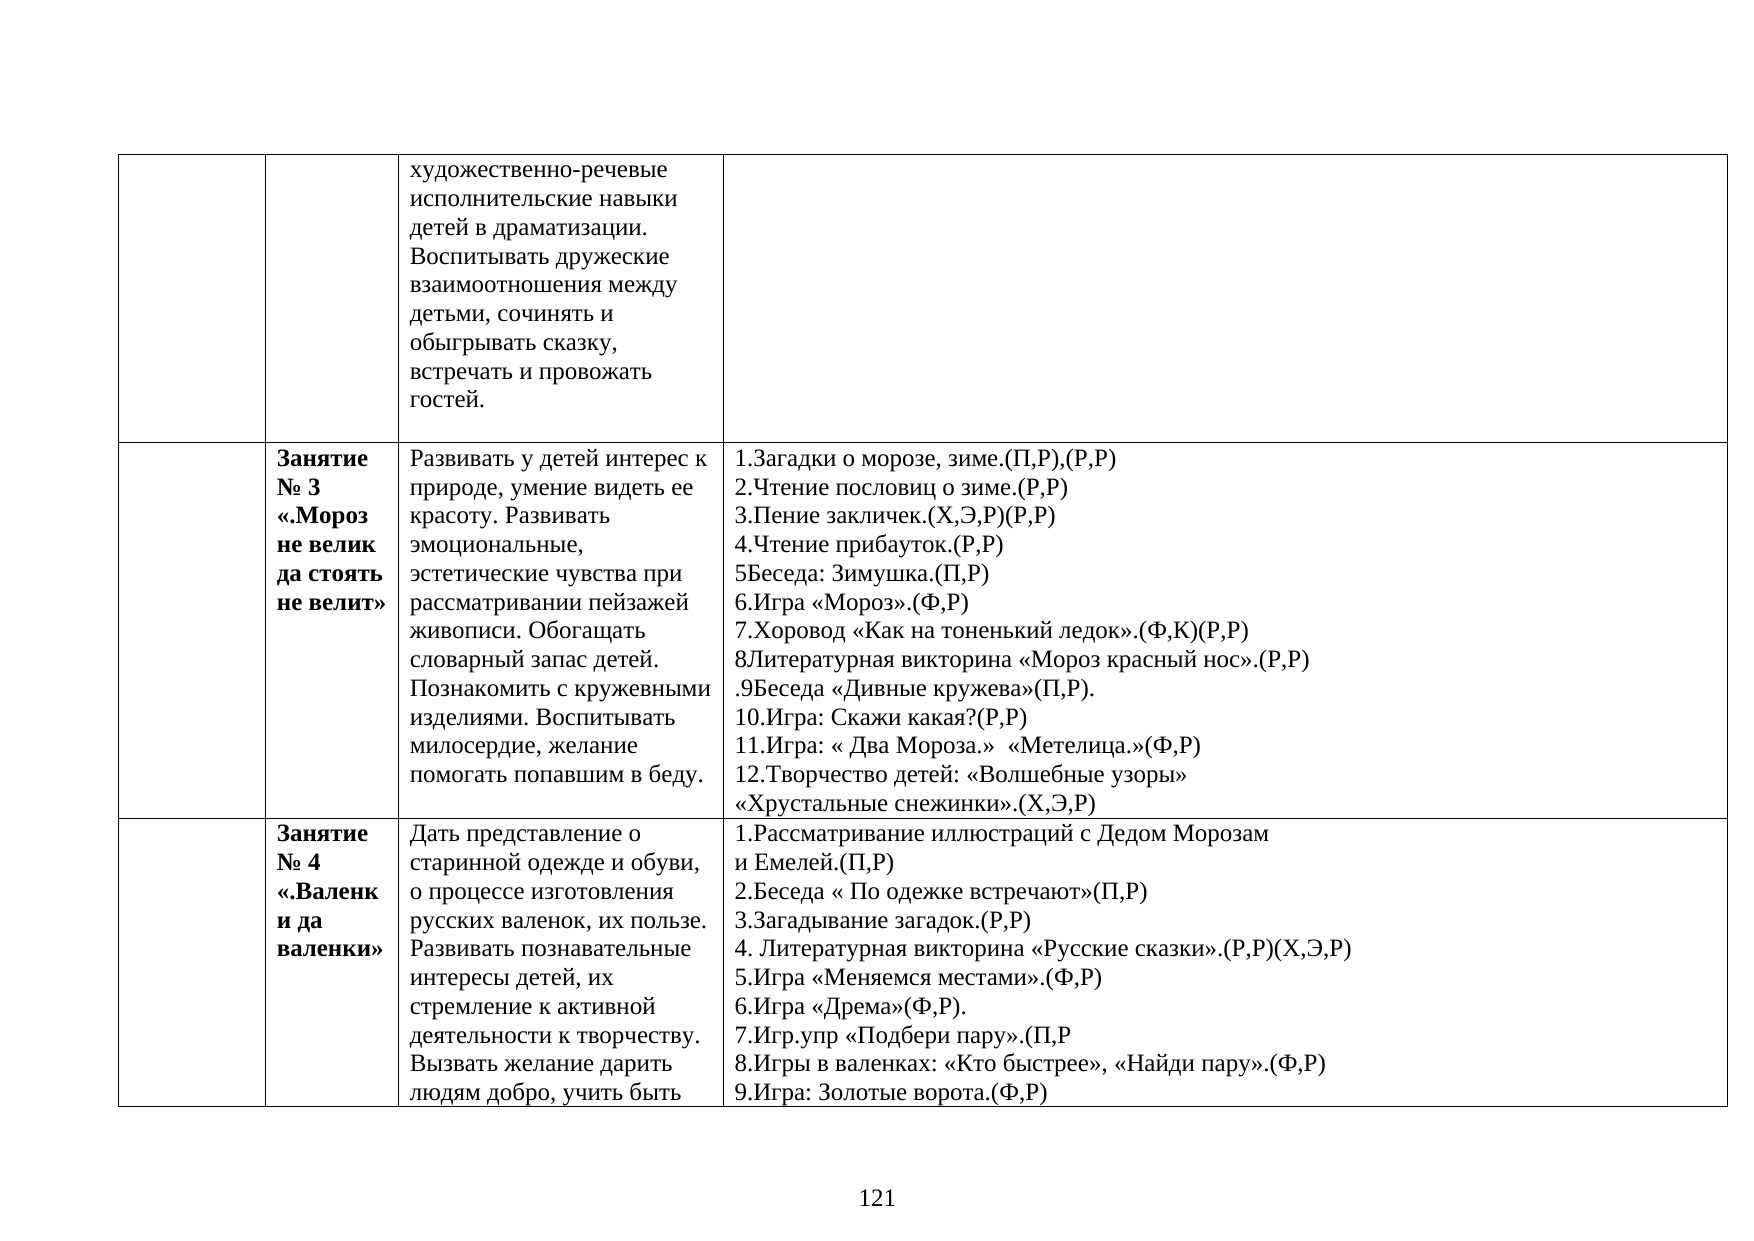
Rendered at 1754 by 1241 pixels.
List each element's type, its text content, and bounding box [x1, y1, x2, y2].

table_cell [266, 819, 398, 1106]
table_cell [119, 819, 265, 1106]
table_cell Развивать у детей интерес к природе, умение видеть ее красоту. Развивать эмоциональные, эстетические чувства при рассматривании пейзажей живописи. Обогащать словарный запас детей. Познакомить с кружевными изделиями. Воспитывать милосердие, желание помогать попавшим в беду. [399, 443, 723, 817]
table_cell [724, 819, 1727, 1106]
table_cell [399, 155, 723, 442]
table_cell [119, 443, 265, 817]
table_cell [266, 155, 398, 442]
table_cell Занятие № 3 «.Мороз не велик да стоять не велит» [266, 443, 398, 817]
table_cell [399, 819, 723, 1106]
table_cell [119, 155, 265, 442]
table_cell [724, 155, 1727, 442]
table_cell 1.Загадки о морозе, зиме.(П,Р),(Р,Р) 2.Чтение пословиц о зиме.(Р,Р) 3.Пение закличек.(Х,Э,Р)(Р,Р) 4.Чтение прибауток.(Р,Р) 5Беседа: Зимушка.(П,Р) 6.Игра «Мороз».(Ф,Р) 7.Хоровод «Как на тоненький ледок».(Ф,К)(Р,Р) 8Литературная викторина «Мороз красный нос».(Р,Р) .9Беседа «Дивные кружева»(П,Р). 10.Игра: Скажи какая?(Р,Р) 11.Игра: « Два Мороза.» «Метелица.»(Ф,Р) 12.Творчество детей: «Волшебные узоры» «Хрустальные снежинки».(Х,Э,Р) [724, 443, 1727, 817]
